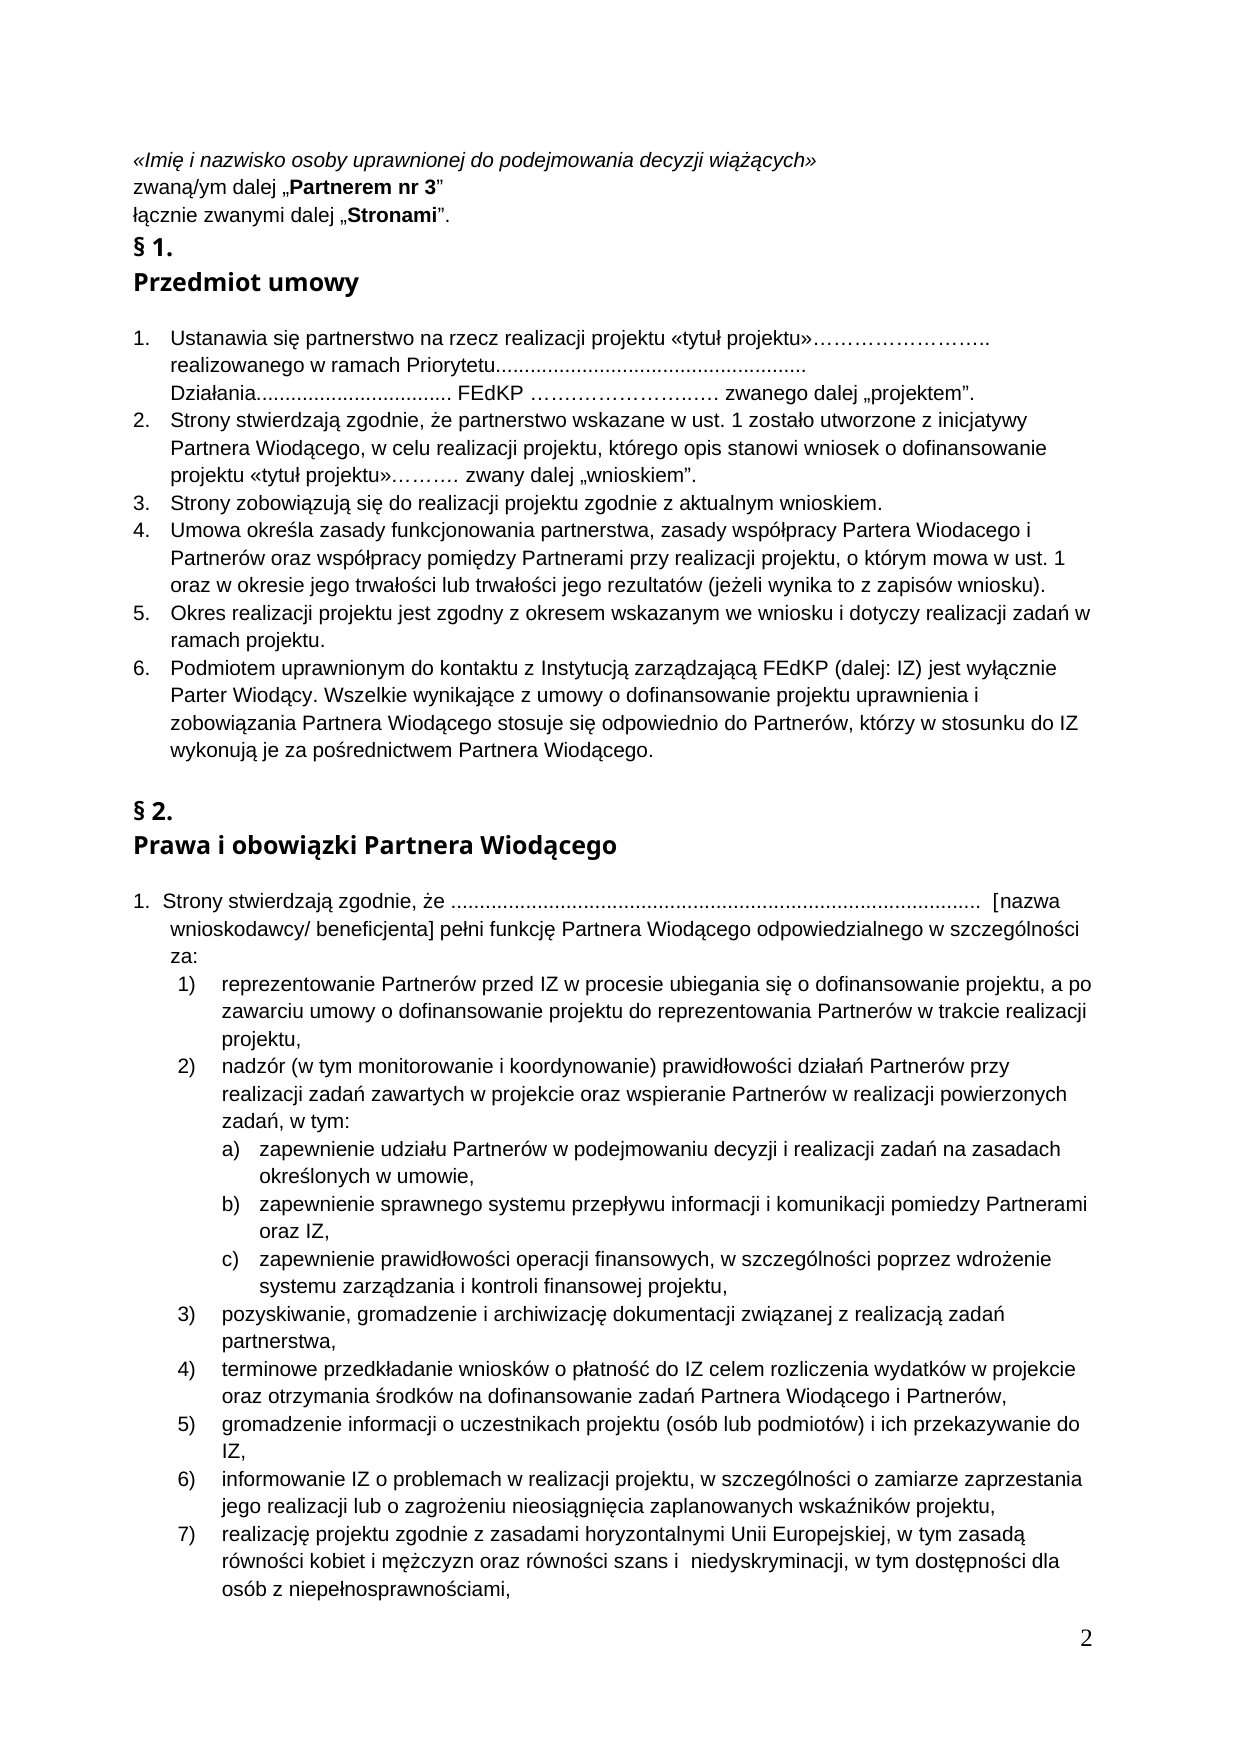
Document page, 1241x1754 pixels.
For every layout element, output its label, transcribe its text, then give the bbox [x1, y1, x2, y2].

list zapewnienie prawidłowości operacji finansowych, w szczególności poprzez wdrożenie systemu zarządzania i kontroli finansowej projektu, [222, 1246, 1093, 1298]
list nadzór (w tym monitorowanie i koordynowanie) prawidłowości działań Partnerów przy realizacji zadań zawartych w projekcie oraz wspieranie Partnerów w realizacji powierzonych zadań, w tym: [177, 1054, 1093, 1133]
subtitle Prawa i obowiązki Partnera Wiodącego [133, 827, 1093, 861]
text zwaną/ym dalej „Partnerem nr [133, 175, 1093, 199]
list Strony zobowiązują się do realizacji projektu zgodnie z aktualnym wnioskiem. [133, 491, 1093, 515]
list zapewnienie udziału Partnerów w podejmowaniu decyzji i realizacji zadań na zasadach określonych w umowie, [222, 1136, 1093, 1188]
list Podmiotem uprawnionym do kontaktu z Instytucją zarządzającą FEdKP (dalej: IZ) jest wyłącznie Parter Wiodący. Wszelkie wynikające z umowy o dofinansowanie projektu uprawnienia i zobowiązania Partnera Wiodącego stosuje się odpowiednio do Partnerów, którzy w stosunku do IZ wykonują je za pośrednictwem Partnera Wiodącego. [133, 656, 1093, 762]
list terminowe przedkładanie wniosków o płatność do IZ celem rozliczenia wydatków w projekcie oraz otrzymania środków na dofinansowanie zadań Partnera Wiodącego i Partnerów, [177, 1356, 1093, 1408]
list gromadzenie informacji o uczestnikach projektu (osób lub podmiotów) i ich przekazywanie do IZ, [177, 1411, 1093, 1463]
list Okres realizacji projektu jest zgodny z okresem wskazanym we wniosku i dotyczy realizacji zadań w ramach projektu. [133, 601, 1093, 652]
list zapewnienie sprawnego systemu przepływu informacji i komunikacji pomiedzy Partnerami oraz IZ, [222, 1191, 1093, 1243]
list informowanie IZ o problemach w realizacji projektu, w szczególności o zamiarze zaprzestania jego realizacji lub o zagrożeniu nieosiągnięcia zaplanowanych wskaźników projektu, [177, 1466, 1093, 1518]
list Ustanawia się partnerstwo na rzecz realizacji projektu «tytuł projektu»…………………….. realizowanego w ramach Priorytetu...................................................... Działania.................................. FEdKP …….……………..…. zwanego dalej „projektem”. [133, 326, 1093, 405]
subtitle § 2. [133, 793, 1093, 827]
subtitle § 1. [133, 230, 1093, 264]
list Strony stwierdzają zgodnie, że partnerstwo wskazane w ust. 1 zostało utworzone z inicjatywy Partnera Wiodącego, w celu realizacji projektu, którego opis stanowi wniosek o dofinansowanie projektu «tytuł projektu»………. zwany dalej „wnioskiem”. [133, 408, 1093, 487]
list realizację projektu zgodnie z zasadami horyzontalnymi Unii Europejskiej, w tym zasadą równości kobiet i mężczyzn oraz równości szans i niedyskryminacji, w tym dostępności dla osób z niepełnosprawnościami, [177, 1521, 1093, 1600]
text łącznie zwanymi dalej „Stronami”. [133, 203, 1093, 227]
list Strony stwierdzają zgodnie, że ............................................................................................ [nazwa wnioskodawcy/ beneficjenta] pełni funkcję Partnera Wiodącego odpowiedzialnego w szczególności za: [133, 889, 1093, 968]
list pozyskiwanie, gromadzenie i archiwizację dokumentacji związanej z realizacją zadań partnerstwa, [177, 1301, 1093, 1353]
text «Imię i nazwisko osoby uprawnionej do podejmowania decyzji wiążących» [133, 148, 1093, 172]
subtitle Przedmiot umowy [133, 264, 1093, 298]
list reprezentowanie Partnerów przed IZ w procesie ubiegania się o dofinansowanie projektu, a po zawarciu umowy o dofinansowanie projektu do reprezentowania Partnerów w trakcie realizacji projektu, [177, 971, 1093, 1050]
list Umowa określa zasady funkcjonowania partnerstwa, zasady współpracy Partera Wiodacego i Partnerów oraz współpracy pomiędzy Partnerami przy realizacji projektu, o którym mowa w ust. 1 oraz w okresie jego trwałości lub trwałości jego rezultatów (jeżeli wynika to z zapisów wniosku). [133, 518, 1093, 597]
